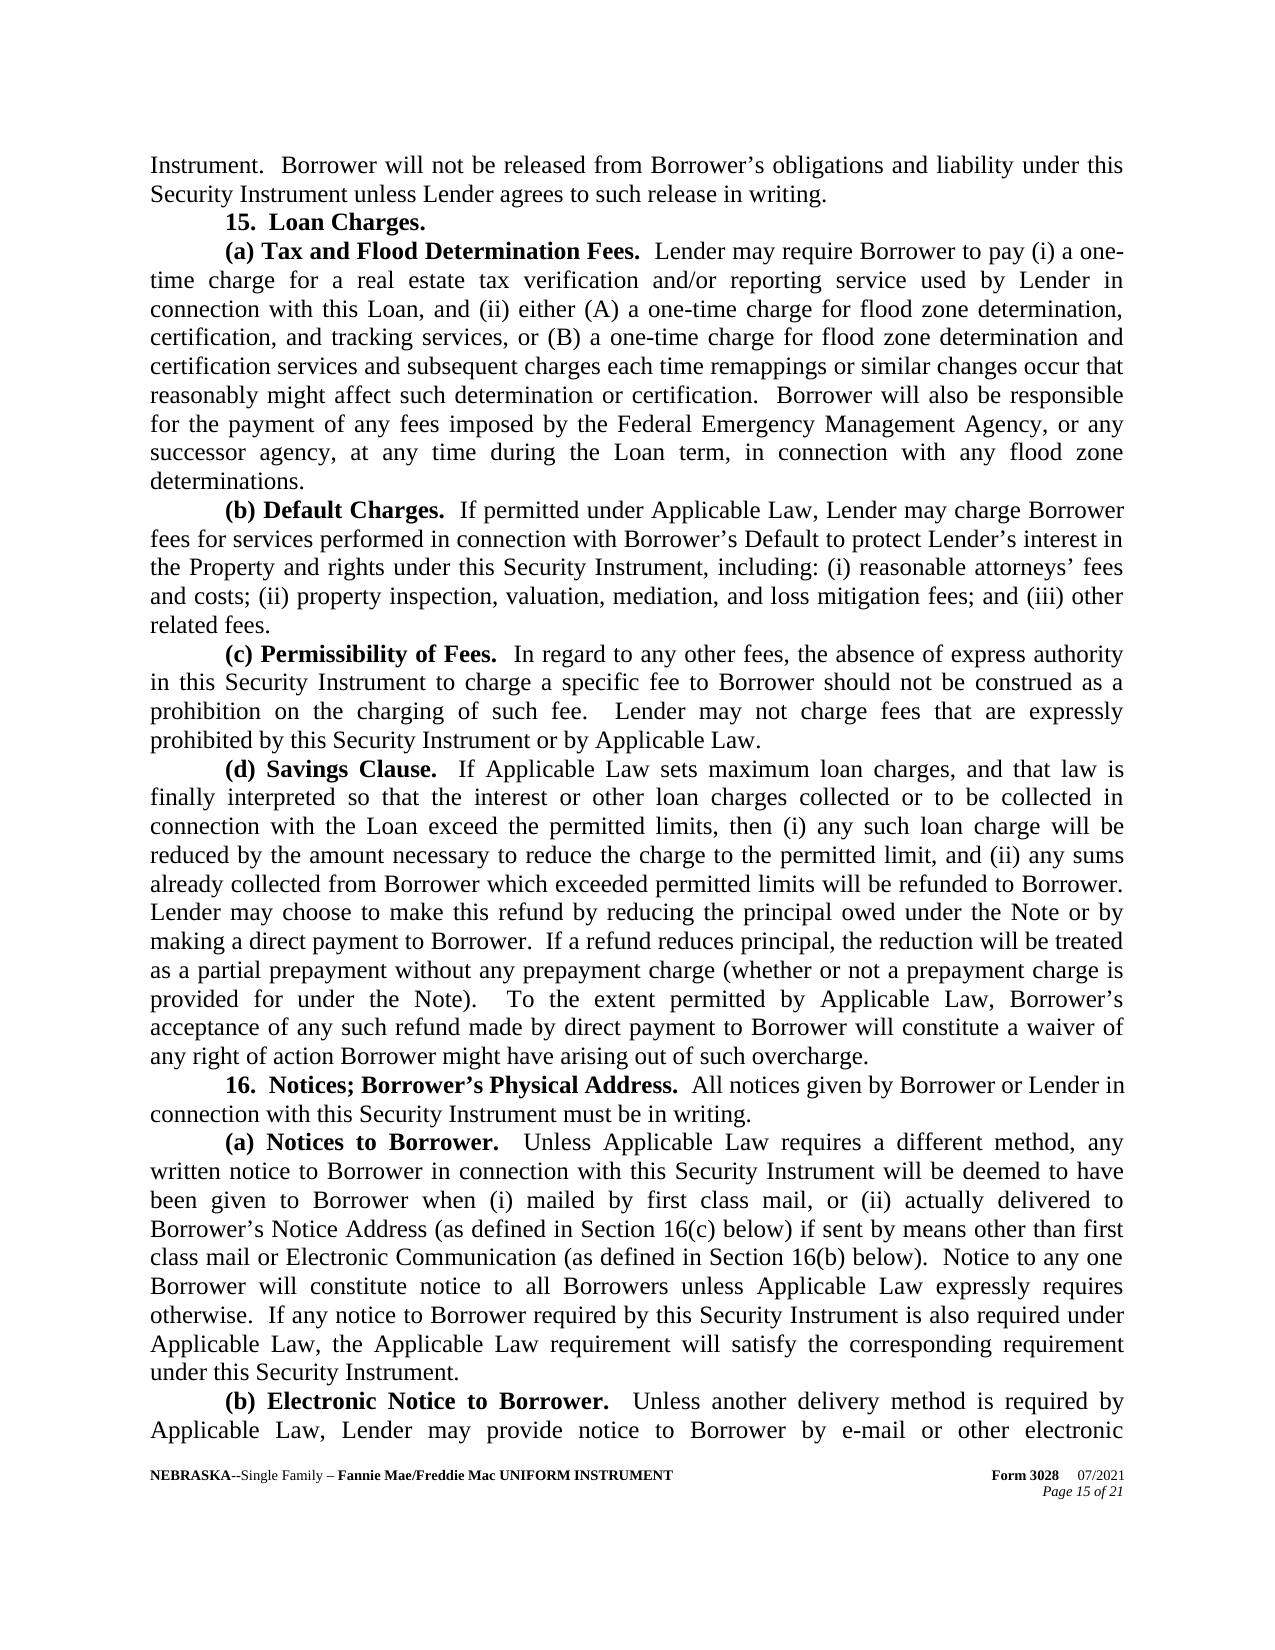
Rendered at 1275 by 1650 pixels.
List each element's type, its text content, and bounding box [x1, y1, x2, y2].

text (c) Permissibility of Fees. In regard to any other fees, the absence of express authority in this Security Instrument to charge a specific fee to Borrower should not be construed as a prohibition on the charging of such fee. Lender may not charge fees that are expressly prohibited by this Security Instrument or by Applicable Law. [150, 639, 1125, 754]
text 15. Loan Charges. [150, 207, 1125, 236]
text (a) Notices to Borrower. Unless Applicable Law requires a different method, any written notice to Borrower in connection with this Security Instrument will be deemed to have been given to Borrower when (i) mailed by first class mail, or (ii) actually delivered to Borrower’s Notice Address (as defined in Section 16(c) below) if sent by means other than first class mail or Electronic Communication (as defined in Section 16(b) below). Notice to any one Borrower will constitute notice to all Borrowers unless Applicable Law expressly requires otherwise. If any notice to Borrower required by this Security Instrument is also required under Applicable Law, the Applicable Law requirement will satisfy the corresponding requirement under this Security Instrument. [150, 1127, 1125, 1386]
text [150, 150, 1125, 207]
text (a) Tax and Flood Determination Fees. Lender may require Borrower to pay (i) a one-time charge for a real estate tax verification and/or reporting service used by Lender in connection with this Loan, and (ii) either (A) a one-time charge for flood zone determination, certification, and tracking services, or (B) a one-time charge for flood zone determination and certification services and subsequent charges each time remappings or similar changes occur that reasonably might affect such determination or certification. Borrower will also be responsible for the payment of any fees imposed by the Federal Emergency Management Agency, or any successor agency, at any time during the Loan term, in connection with any flood zone determinations. [150, 236, 1125, 495]
text (b) Default Charges. If permitted under Applicable Law, Lender may charge Borrower fees for services performed in connection with Borrower’s Default to protect Lender’s interest in the Property and rights under this Security Instrument, including: (i) reasonable attorneys’ fees and costs; (ii) property inspection, valuation, mediation, and loss mitigation fees; and (iii) other related fees. [150, 495, 1125, 639]
text 16. Notices; Borrower’s Physical Address. All notices given by Borrower or Lender in connection with this Security Instrument must be in writing. [150, 1070, 1125, 1127]
text (d) Savings Clause. If Applicable Law sets maximum loan charges, and that law is finally interpreted so that the interest or other loan charges collected or to be collected in connection with the Loan exceed the permitted limits, then (i) any such loan charge will be reduced by the amount necessary to reduce the charge to the permitted limit, and (ii) any sums already collected from Borrower which exceeded permitted limits will be refunded to Borrower. Lender may choose to make this refund by reducing the principal owed under the Note or by making a direct payment to Borrower. If a refund reduces principal, the reduction will be treated as a partial prepayment without any prepayment charge (whether or not a prepayment charge is provided for under the Note). To the extent permitted by Applicable Law, Borrower’s acceptance of any such refund made by direct payment to Borrower will constitute a waiver of any right of action Borrower might have arising out of such overcharge. [150, 754, 1125, 1070]
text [150, 1386, 1125, 1444]
